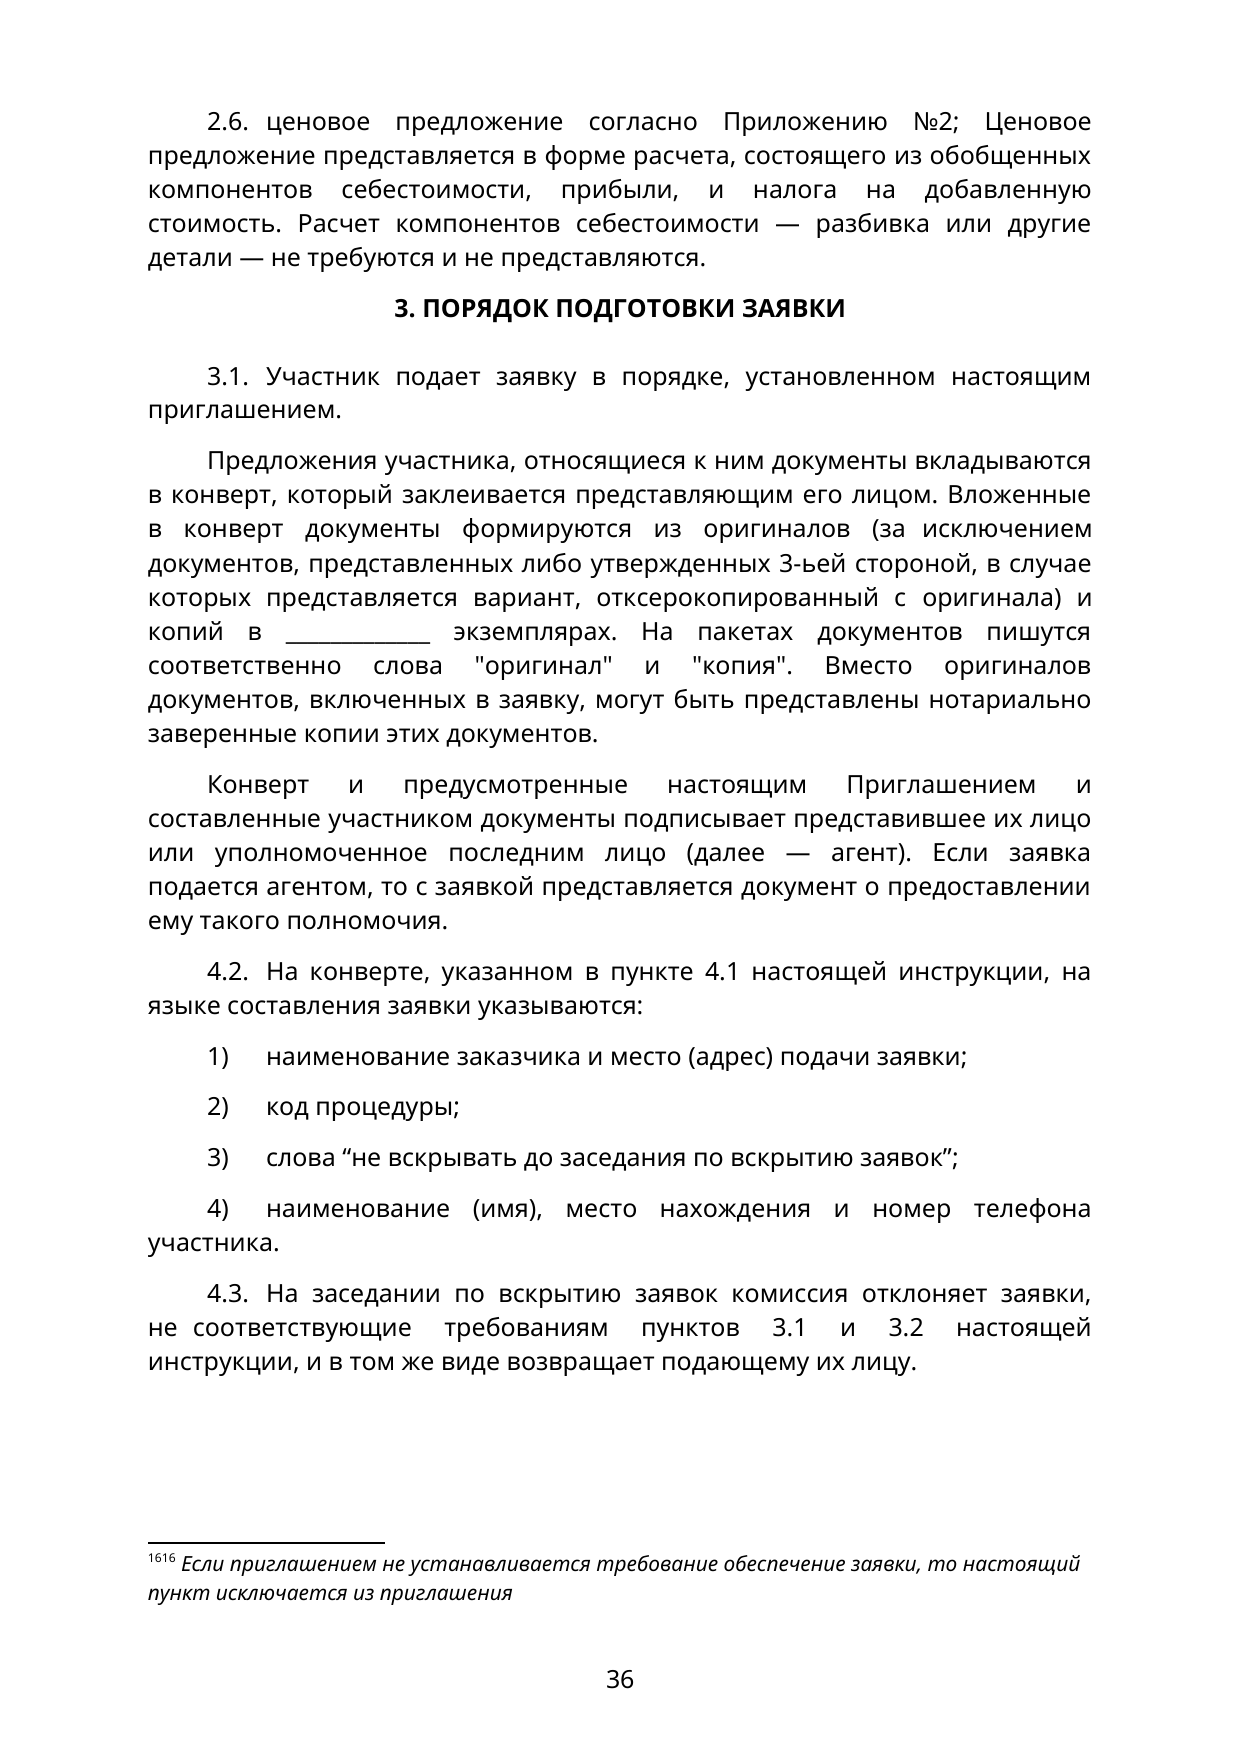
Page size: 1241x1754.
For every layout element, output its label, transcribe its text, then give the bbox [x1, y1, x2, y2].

text Предложения участника, относящиеся к ним документы вкладываются в конверт, который заклеивается представляющим его лицом. Вложенные в конверт документы формируются из оригиналов (за исключением документов, представленных либо утвержденных 3-ьей стороной, в случае которых представляется вариант, отксерокопированный с оригинала) и копий в _____________ экземплярах. На пакетах документов пишутся соответственно слова "оригинал" и "копия". Вместо оригиналов документов, включенных в заявку, могут быть представлены нотариально заверенные копии этих документов. [148, 443, 1092, 750]
text 2.6. ценовое предложение согласно Приложению №2; Ценовое предложение представляется в форме расчета, состоящего из обобщенных компонентов себестоимости, прибыли, и налога на добавленную стоимость. Расчет компонентов себестоимости — разбивка или другие детали — не требуются и не представляются. [148, 103, 1092, 274]
text 3. ПОРЯДОК ПОДГОТОВКИ ЗАЯВКИ [148, 290, 1092, 324]
text 4.3. На заседании по вскрытию заявок комиссия отклоняет заявки, не соответствующие требованиям пунктов 3.1 и 3.2 настоящей инструкции, и в том же виде возвращает подающему их лицу. [148, 1275, 1092, 1378]
text 4.2. На конверте, указанном в пункте 4.1 настоящей инструкции, на языке составления заявки указываются: [148, 953, 1092, 1022]
text 3) слова “не вскрывать до заседания по вскрытию заявок”; [148, 1140, 1092, 1174]
text 2) код процедуры; [148, 1089, 1092, 1123]
text 3.1. Участник подает заявку в порядке, установленном настоящим приглашением. [148, 358, 1092, 426]
text Конверт и предусмотренные настоящим Приглашением и составленные участником документы подписывает представившее их лицо или уполномоченное последним лицо (далее — агент). Если заявка подается агентом, то с заявкой представляется документ о предоставлении ему такого полномочия. [148, 767, 1092, 937]
text 1) наименование заказчика и место (адрес) подачи заявки; [148, 1038, 1092, 1072]
text 4) наименование (имя), место нахождения и номер телефона участника. [148, 1191, 1092, 1259]
